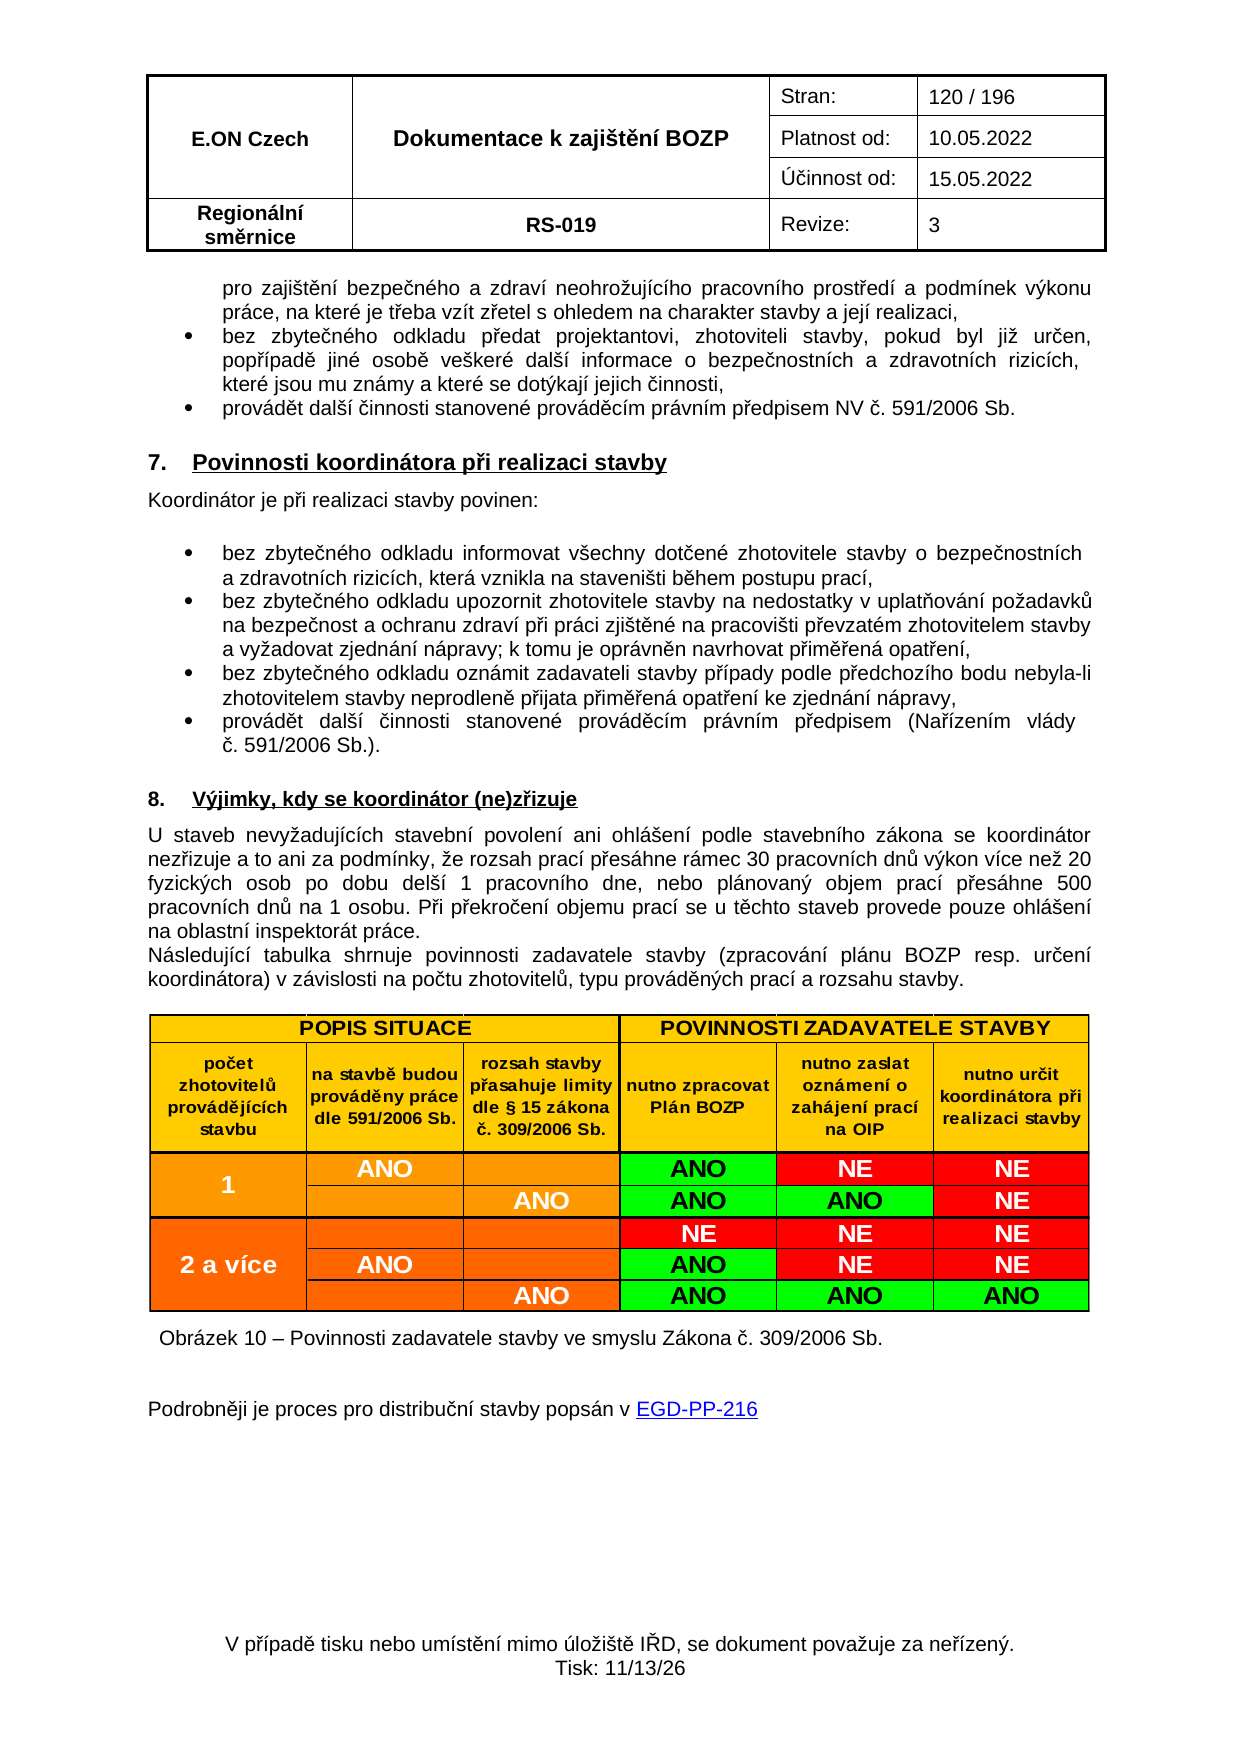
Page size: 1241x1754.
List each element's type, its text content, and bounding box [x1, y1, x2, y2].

title Výjimky, kdy se koordinátor (ne)zřizuje [148, 786, 1092, 810]
text Koordinátor je při realizaci stavby povinen: [148, 488, 1092, 512]
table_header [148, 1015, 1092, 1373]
text Podrobněji je proces pro distribuční stavby popsán v EGD-PP-216 [148, 1397, 1092, 1421]
text Následující tabulka shrnuje povinnosti zadavatele stavby (zpracování plánu BOZP resp. určení koordinátora) v závislosti na počtu zhotovitelů, typu prováděných prací a rozsahu stavby. [148, 943, 1092, 991]
list bez zbytečného odkladu předat projektantovi, zhotoviteli stavby, pokud byl již určen, popřípadě jiné osobě veškeré další informace o bezpečnostních a zdravotních rizicích, které jsou mu známy a které se dotýkají jejich činnosti, [185, 324, 1092, 396]
list bez zbytečného odkladu informovat všechny dotčené zhotovitele stavby o bezpečnostních a zdravotních rizicích, která vznikla na staveništi během postupu prací, [185, 541, 1092, 589]
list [185, 276, 1092, 324]
list bez zbytečného odkladu oznámit zadavateli stavby případy podle předchozího bodu nebyla-li zhotovitelem stavby neprodleně přijata přiměřená opatření ke zjednání nápravy, [185, 661, 1092, 709]
text U staveb nevyžadujících stavební povolení ani ohlášení podle stavebního zákona se koordinátor nezřizuje a to ani za podmínky, že rozsah prací přesáhne rámec 30 pracovních dnů výkon více než 20 fyzických osob po dobu delší 1 pracovního dne, nebo plánovaný objem prací přesáhne 500 pracovních dnů na 1 osobu. Při překročení objemu prací se u těchto staveb provede pouze ohlášení na oblastní inspektorát práce. [148, 823, 1092, 943]
list provádět další činnosti stanovené prováděcím právním předpisem NV č. 591/2006 Sb. [185, 396, 1092, 420]
title Povinnosti koordinátora při realizaci stavby [148, 449, 1092, 476]
list provádět další činnosti stanovené prováděcím právním předpisem (Nařízením vlády č. 591/2006 Sb.). [185, 709, 1092, 757]
list bez zbytečného odkladu upozornit zhotovitele stavby na nedostatky v uplatňování požadavků na bezpečnost a ochranu zdraví při práci zjištěné na pracovišti převzatém zhotovitelem stavby a vyžadovat zjednání nápravy; k tomu je oprávněn navrhovat přiměřená opatření, [185, 589, 1092, 661]
